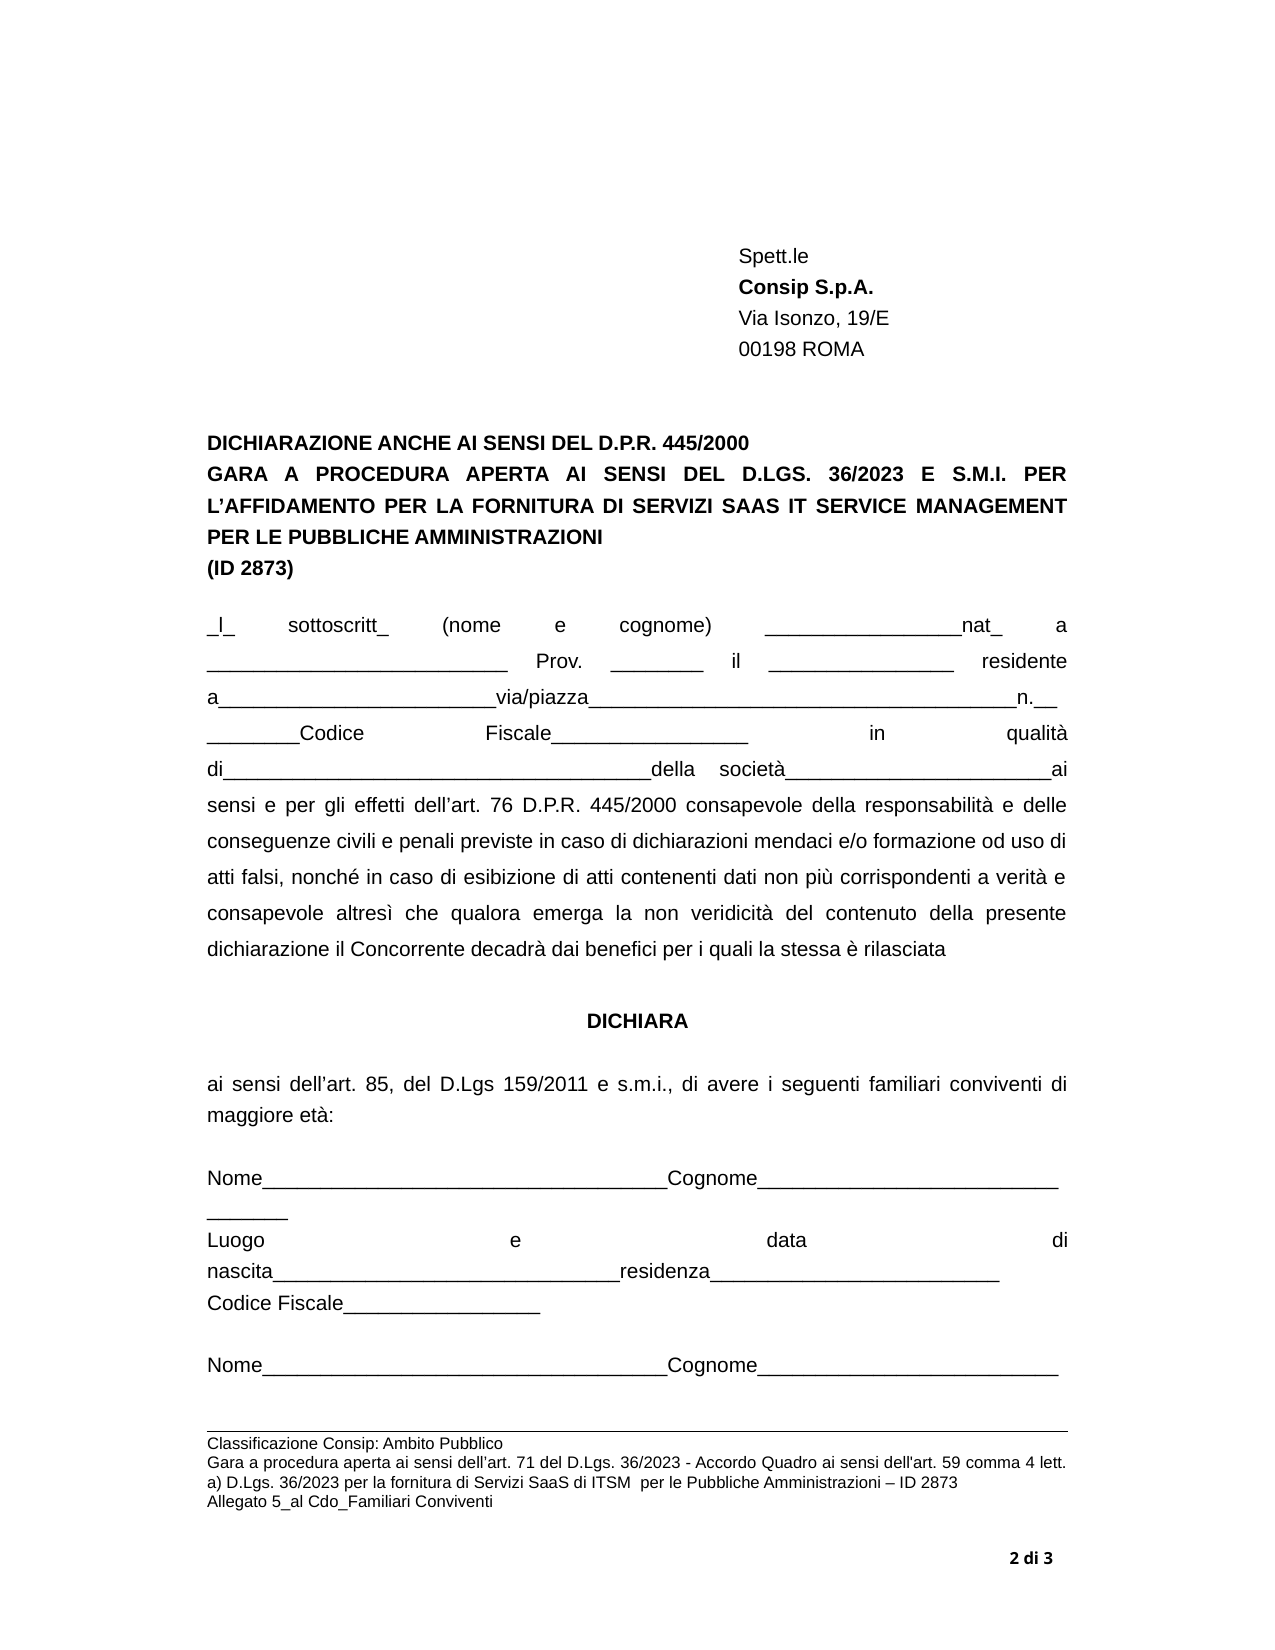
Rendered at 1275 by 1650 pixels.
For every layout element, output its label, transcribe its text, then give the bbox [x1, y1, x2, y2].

text 00198 ROMA [738, 332, 1068, 363]
text Spett.le [738, 238, 1068, 269]
text Nome___________________________________Cognome_________________________________ [207, 1160, 1068, 1222]
text GARA a procedura aperta ai sensi del D.Lgs. 36/2023 e s.m.i. per l’affidamento per la fornitura di servizi saas IT service management per le pubbliche amministrazioni [207, 457, 1068, 551]
text ai sensi dell’art. 85, del D.Lgs 159/2011 e s.m.i., di avere i seguenti familiari conviventi di maggiore età: [207, 1066, 1068, 1129]
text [207, 1347, 1068, 1379]
text Via Isonzo, 19/E [738, 301, 1068, 332]
text _l_ sottoscritt_ (nome e cognome) _________________nat_ a __________________________ Prov. ________ il ________________ residente a________________________via/piazza_____________________________________n.__________Codice Fiscale_________________ in qualità di_____________________________________della società_______________________ai sensi e per gli effetti dell’art. 76 D.P.R. 445/2000 consapevole della responsabilità e delle conseguenze civili e penali previste in caso di dichiarazioni mendaci e/o formazione od uso di atti falsi, nonché in caso di esibizione di atti contenenti dati non più corrispondenti a verità e consapevole altresì che qualora emerga la non veridicità del contenuto della presente dichiarazione il Concorrente decadrà dai benefici per i quali la stessa è rilasciata [207, 613, 1068, 960]
text Codice Fiscale_________________ [207, 1285, 1068, 1316]
text DICHIARA [207, 1004, 1068, 1035]
text (id 2873) [207, 551, 1068, 582]
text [207, 1222, 1068, 1285]
text Consip S.p.A. [738, 269, 1068, 301]
text DICHIARAZIONE ANCHE AI SENSI DEL D.P.R. 445/2000 [207, 426, 1068, 457]
